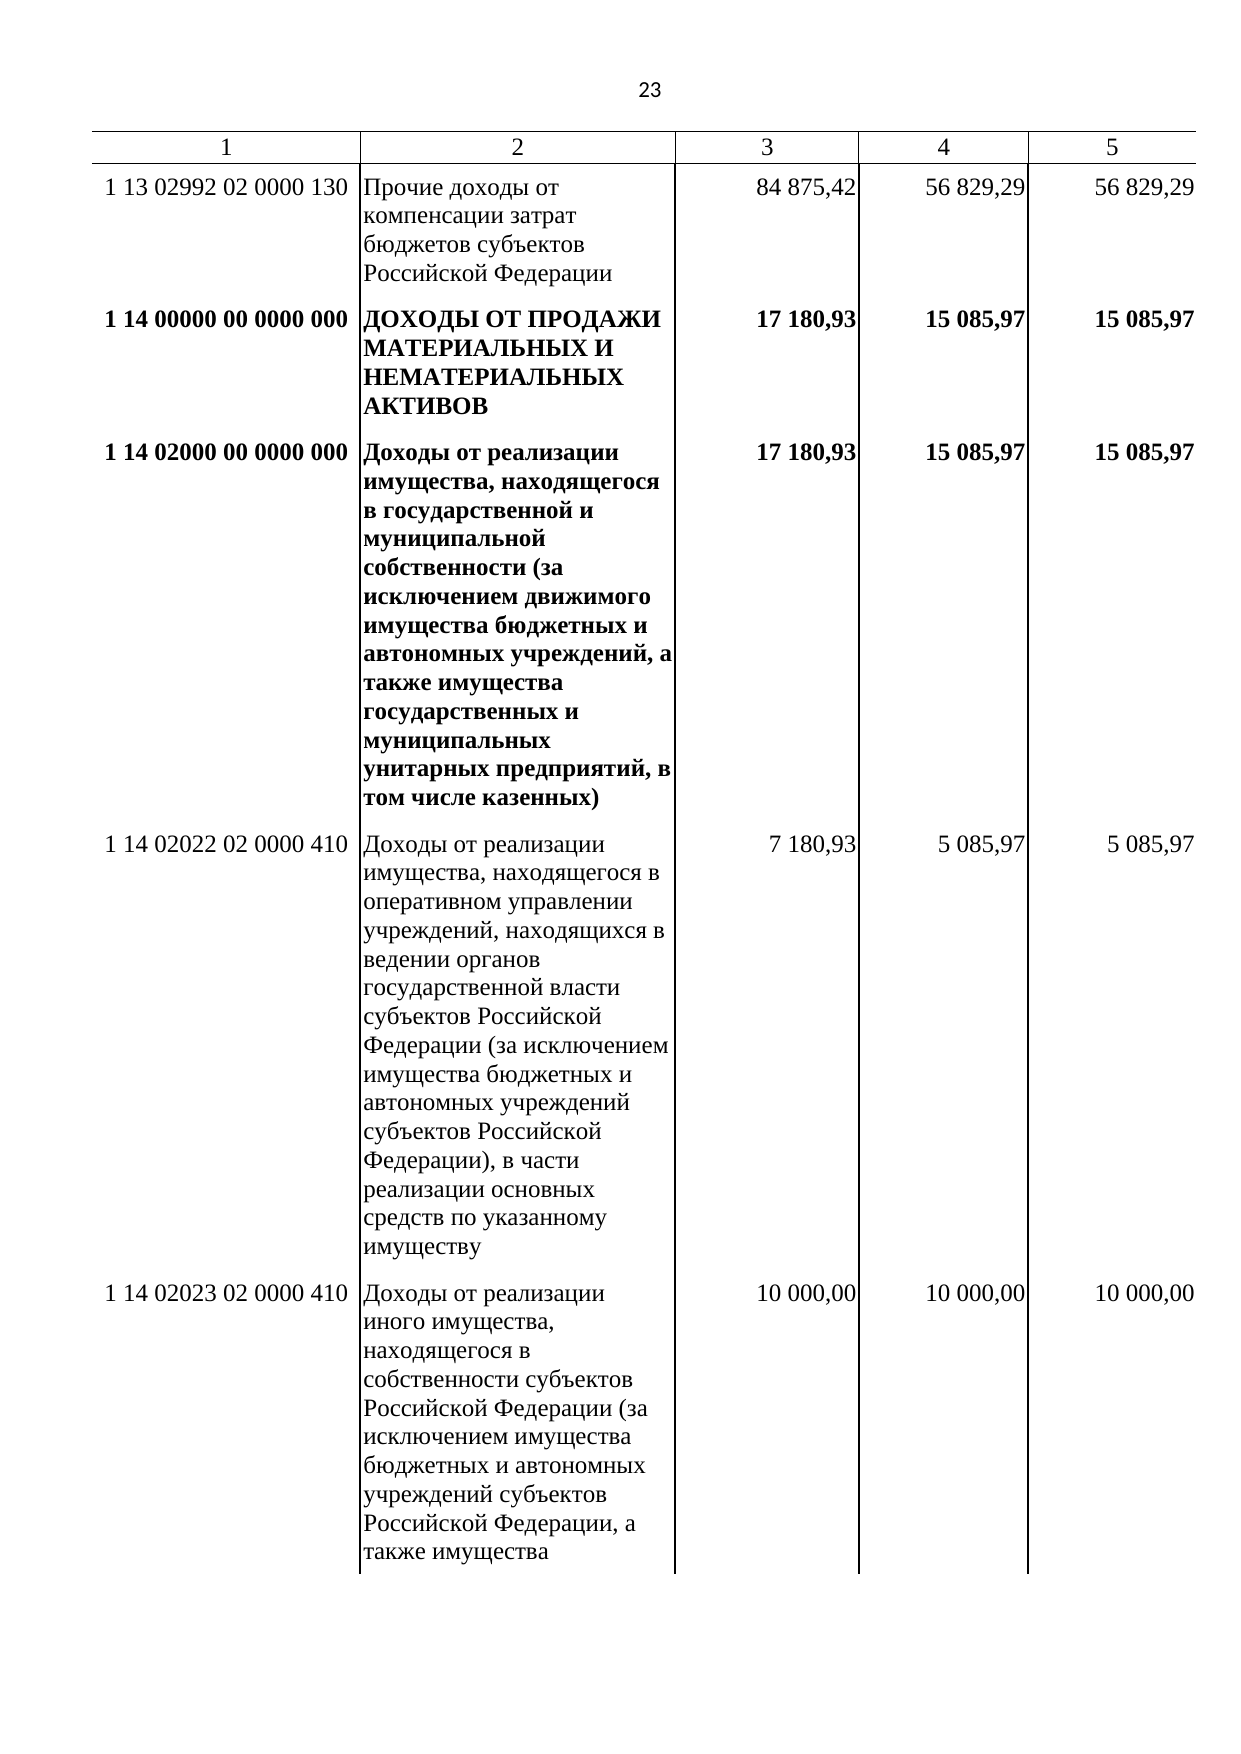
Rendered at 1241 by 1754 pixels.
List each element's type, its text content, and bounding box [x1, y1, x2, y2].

table_cell 5 085,97 [1029, 820, 1197, 1269]
table_cell 15 085,97 [860, 428, 1027, 820]
table_cell 15 085,97 [1029, 428, 1197, 820]
table_cell 1 14 02000 00 0000 000 [92, 428, 359, 820]
table_cell Доходы от реализации имущества, находящегося в государственной и муниципальной собственности (за исключением движимого имущества бюджетных и автономных учреждений, а также имущества государственных и муниципальных унитарных предприятий, в том числе казенных) [361, 428, 674, 820]
table_cell 10 000,00 [860, 1269, 1027, 1574]
table_header 3 [676, 132, 858, 163]
table_cell 5 085,97 [860, 820, 1027, 1269]
table_cell Прочие доходы от компенсации затрат бюджетов субъектов Российской Федерации [361, 164, 674, 296]
table_cell Доходы от реализации имущества, находящегося в оперативном управлении учреждений, находящихся в ведении органов государственной власти субъектов Российской Федерации (за исключением имущества бюджетных и автономных учреждений субъектов Российской Федерации), в части реализации основных средств по указанному имуществу [361, 820, 674, 1269]
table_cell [361, 1269, 674, 1574]
table_header 2 [361, 132, 675, 163]
table_cell 7 180,93 [676, 820, 858, 1269]
table_header 5 [1029, 132, 1196, 163]
table_cell 1 13 02992 02 0000 130 [92, 164, 359, 296]
table_cell 1 14 00000 00 0000 000 [92, 296, 359, 428]
table_header 4 [859, 132, 1028, 163]
table_cell 17 180,93 [676, 428, 858, 820]
table_cell 84 875,42 [676, 164, 858, 296]
table_cell 10 000,00 [676, 1269, 858, 1574]
table_cell 15 085,97 [1029, 296, 1197, 428]
table_cell 15 085,97 [860, 296, 1027, 428]
table_cell 56 829,29 [860, 164, 1027, 296]
table_cell 1 14 02022 02 0000 410 [92, 820, 359, 1269]
table_cell 1 14 02023 02 0000 410 [92, 1269, 359, 1574]
table_cell 10 000,00 [1029, 1269, 1197, 1574]
table_header 1 [92, 132, 360, 163]
table_cell ДОХОДЫ ОТ ПРОДАЖИ МАТЕРИАЛЬНЫХ И НЕМАТЕРИАЛЬНЫХ АКТИВОВ [361, 296, 674, 428]
table_cell 56 829,29 [1029, 163, 1197, 296]
table_cell 17 180,93 [676, 296, 858, 428]
